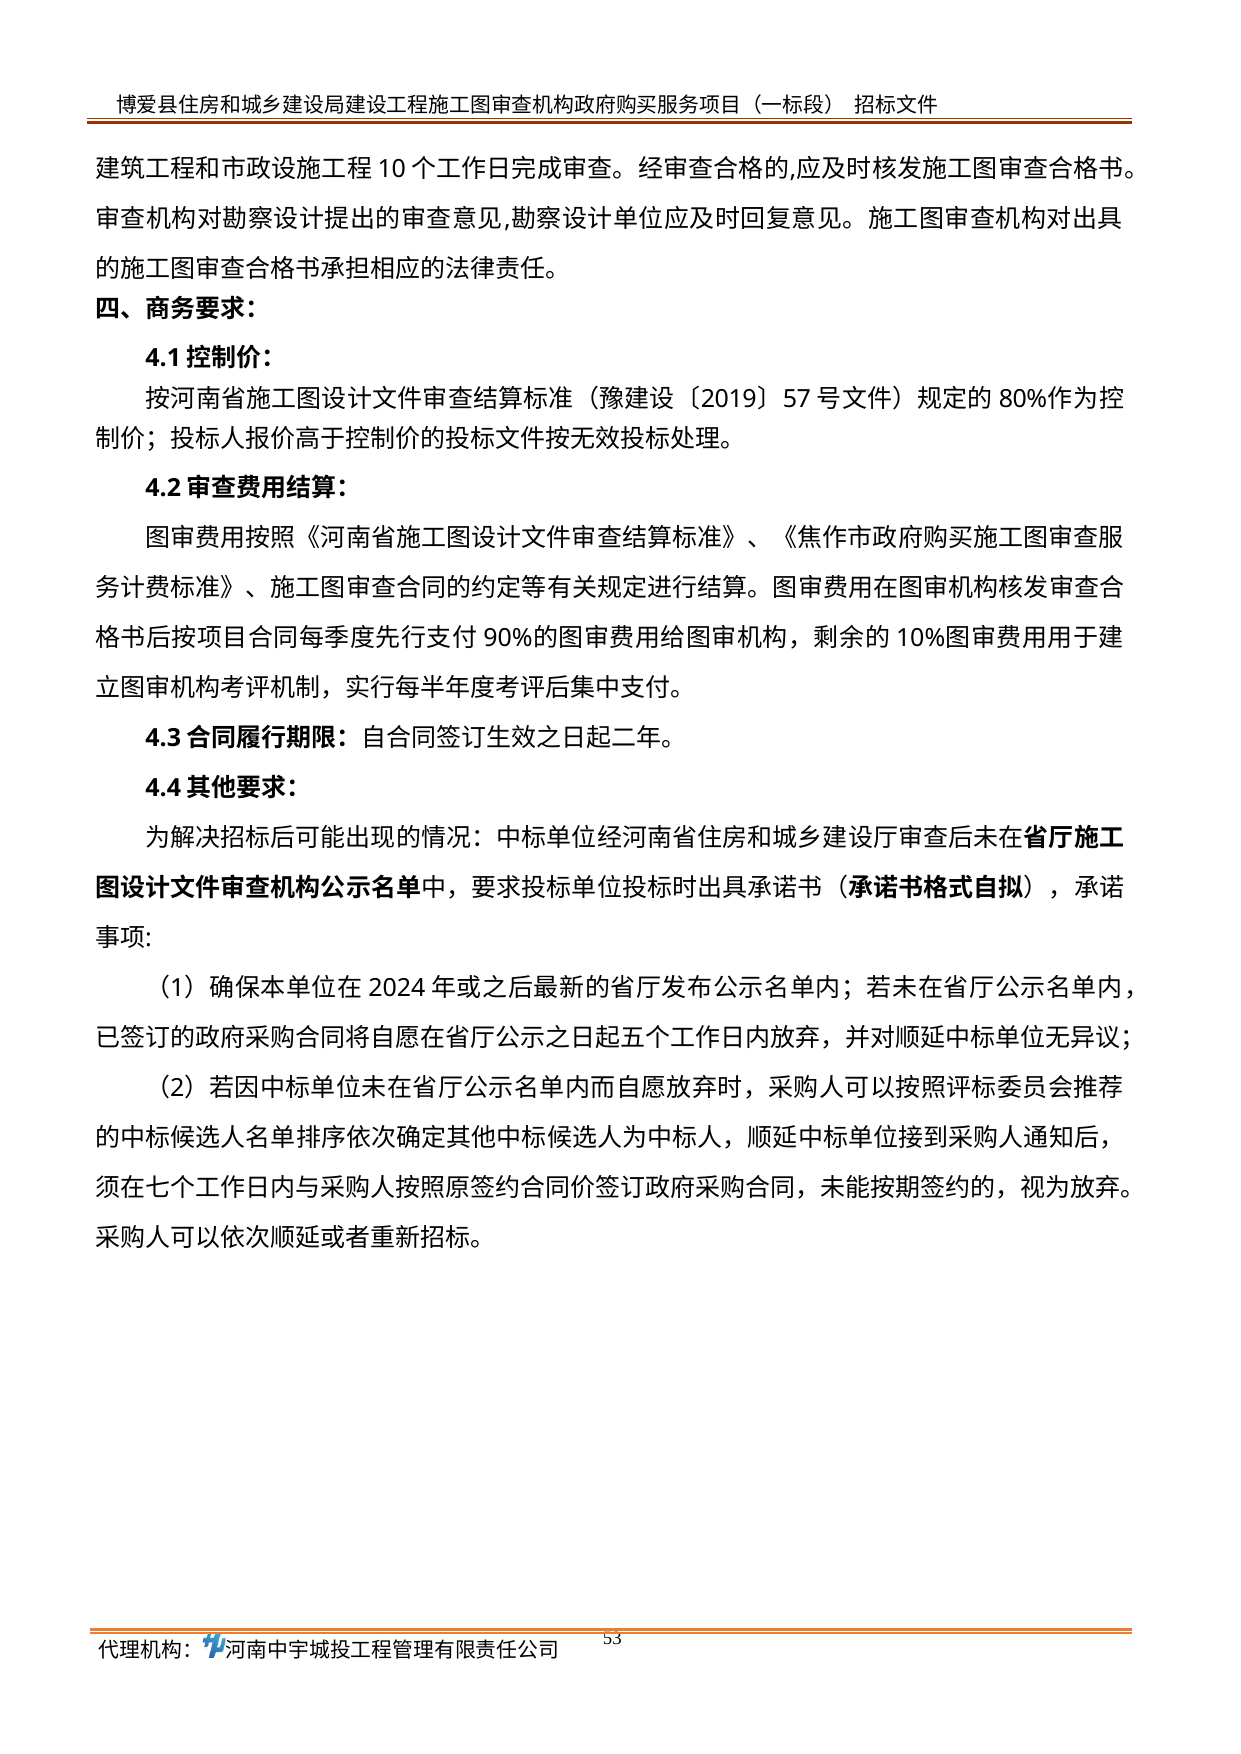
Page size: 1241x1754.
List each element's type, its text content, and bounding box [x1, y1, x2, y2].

text 4.4其他要求： [95, 756, 1124, 806]
list 确保本单位在2024年或之后最新的省厅发布公示名单内；若未在省厅公示名单内，已签订的政府采购合同将自愿在省厅公示之日起五个工作日内放弃，并对顺延中标单位无异议； [95, 956, 1124, 1056]
text 为解决招标后可能出现的情况：中标单位经河南省住房和城乡建设厅审查后未在省厅施工图设计文件审查机构公示名单中，要求投标单位投标时出具承诺书（承诺书格式自拟），承诺事项: [95, 806, 1124, 956]
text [95, 137, 1124, 287]
text 4.3合同履行期限：自合同签订生效之日起二年。 [145, 706, 1124, 756]
text 按河南省施工图设计文件审查结算标准（豫建设〔2019〕57号文件）规定的80%作为控制价；投标人报价高于控制价的投标文件按无效投标处理。 [95, 377, 1124, 456]
text 4.2审查费用结算： [95, 456, 1124, 506]
text 4.1控制价： [95, 327, 1124, 377]
text 四、商务要求： [95, 287, 1124, 327]
list 若因中标单位未在省厅公示名单内而自愿放弃时，采购人可以按照评标委员会推荐的中标候选人名单排序依次确定其他中标候选人为中标人，顺延中标单位接到采购人通知后，须在七个工作日内与采购人按照原签约合同价签订政府采购合同，未能按期签约的，视为放弃。 [95, 1056, 1124, 1206]
text 采购人可以依次顺延或者重新招标。 [95, 1206, 1124, 1256]
text 图审费用按照《河南省施工图设计文件审查结算标准》、《焦作市政府购买施工图审查服务计费标准》、施工图审查合同的约定等有关规定进行结算。图审费用在图审机构核发审查合格书后按项目合同每季度先行支付90%的图审费用给图审机构，剩余的10%图审费用用于建立图审机构考评机制，实行每半年度考评后集中支付。 [95, 506, 1124, 706]
picture [202, 1634, 226, 1658]
